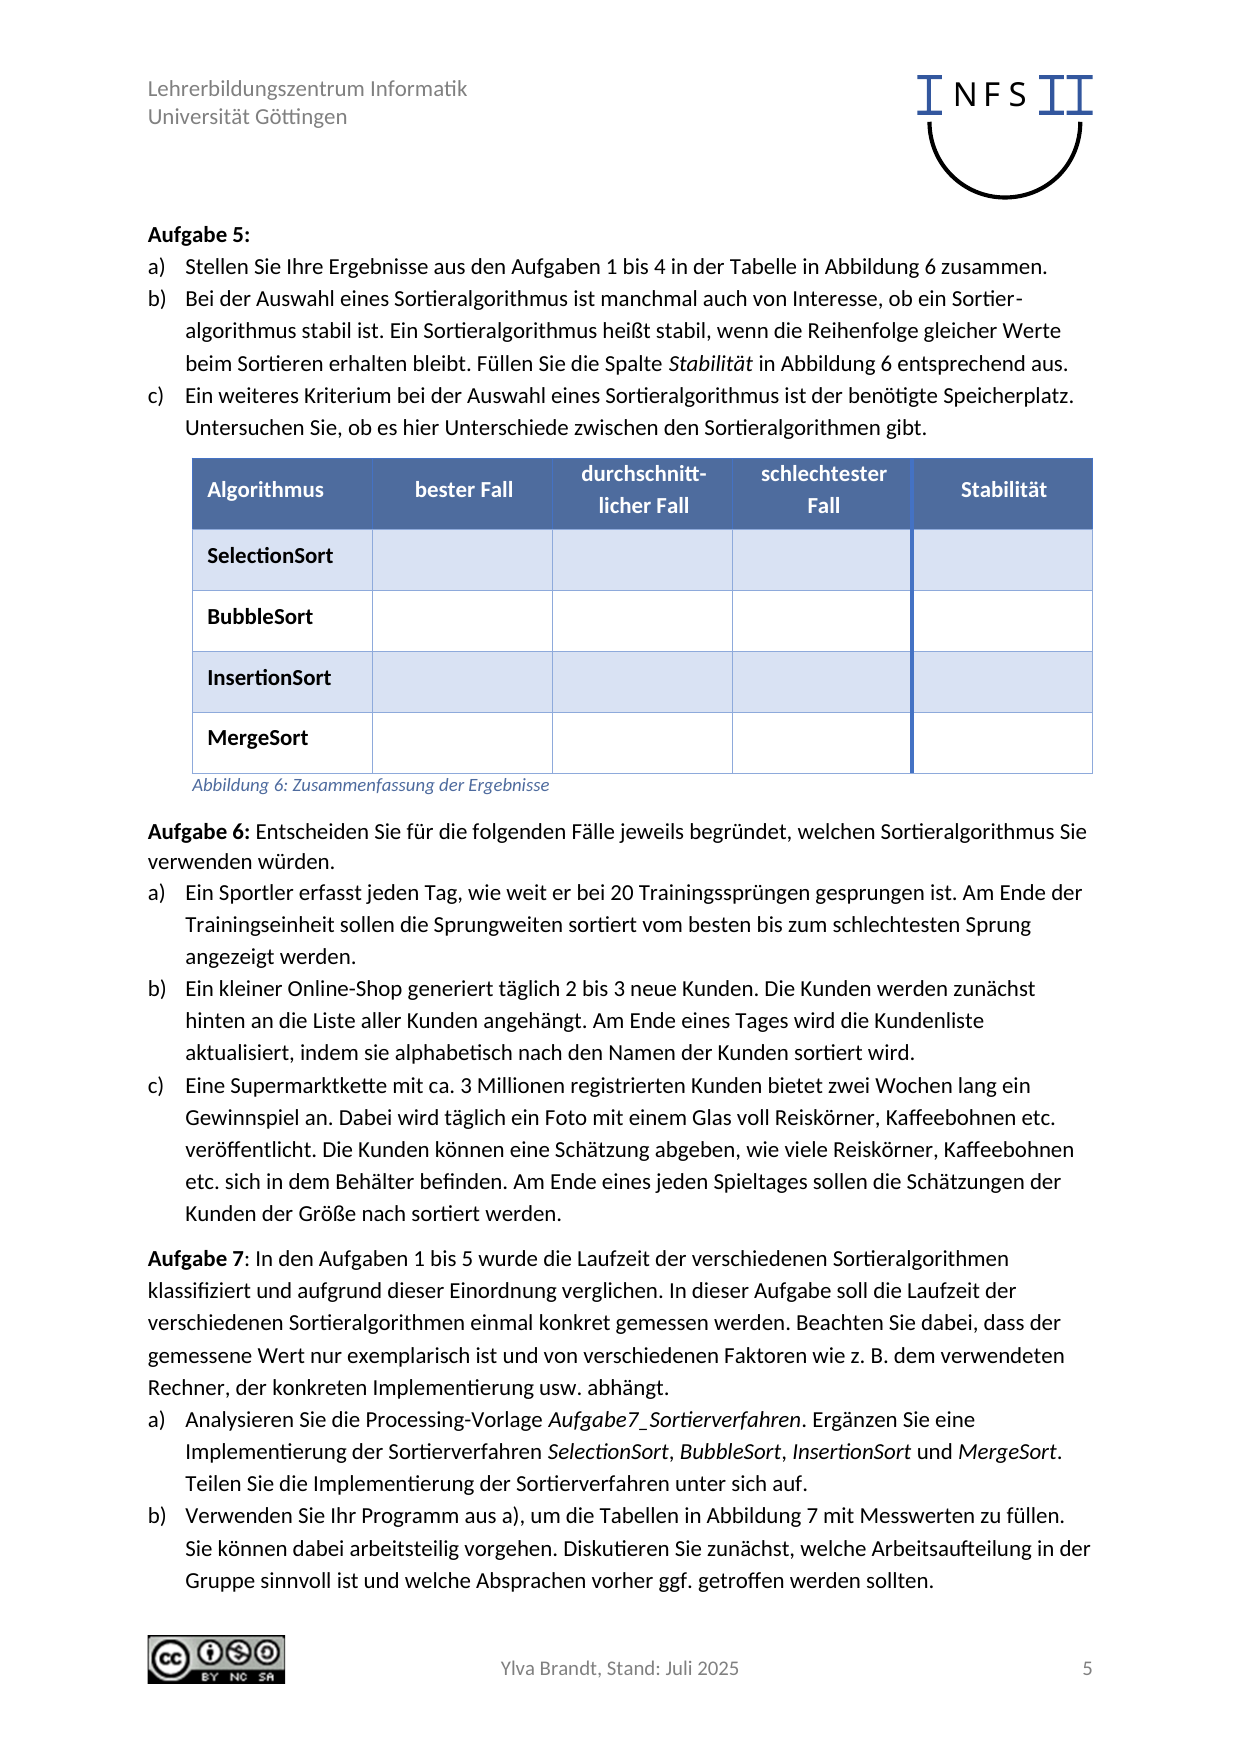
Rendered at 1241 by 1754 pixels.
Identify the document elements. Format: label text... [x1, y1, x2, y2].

table_header Algorithmus [193, 459, 372, 529]
table_cell [733, 530, 910, 590]
table_header Stabilität [914, 459, 1092, 529]
text Aufgabe 7: In den Aufgaben 1 bis 5 wurde die Laufzeit der verschiedenen Sortieralgorithmen klassifiziert und aufgrund dieser Einordnung verglichen. In dieser Aufgabe soll die Laufzeit der verschiedenen Sortieralgorithmen einmal konkret gemessen werden. Beachten Sie dabei, dass der gemessene Wert nur exemplarisch ist und von verschiedenen Faktoren wie z. B. dem verwendeten Rechner, der konkreten Implementierung usw. abhängt. [148, 1244, 1093, 1401]
list Ein kleiner Online-Shop generiert täglich 2 bis 3 neue Kunden. Die Kunden werden zunächst hinten an die Liste aller Kunden angehängt. Am Ende eines Tages wird die Kundenliste aktualisiert, indem sie alphabetisch nach den Namen der Kunden sortiert wird. [148, 974, 1093, 1067]
table_cell BubbleSort [193, 591, 372, 651]
list Ein Sportler erfasst jeden Tag, wie weit er bei 20 Trainingssprüngen gesprungen ist. Am Ende der Trainingseinheit sollen die Sprungweiten sortiert vom besten bis zum schlechtesten Sprung angezeigt werden. [148, 878, 1093, 970]
table_cell [914, 713, 1092, 772]
list Analysieren Sie die Processing-Vorlage Aufgabe7_Sortierverfahren. Ergänzen Sie eine Implementierung der Sortierverfahren SelectionSort, BubbleSort, InsertionSort und MergeSort. Teilen Sie die Implementierung der Sortierverfahren unter sich auf. [148, 1405, 1093, 1497]
picture [147, 1635, 286, 1684]
table_cell InsertionSort [193, 652, 372, 712]
list Ein weiteres Kriterium bei der Auswahl eines Sortieralgorithmus ist der benötigte Speicherplatz. Untersuchen Sie, ob es hier Unterschiede zwischen den Sortieralgorithmen gibt. [148, 381, 1093, 441]
table_header durchschnitt-licher Fall [553, 459, 732, 529]
table_cell [373, 713, 552, 772]
table_cell [373, 530, 552, 590]
table_cell [373, 652, 552, 712]
table_cell [553, 530, 732, 590]
table_cell [733, 591, 910, 651]
table_cell [373, 591, 552, 651]
table_cell [914, 591, 1092, 651]
table_cell [733, 652, 910, 712]
list Eine Supermarktkette mit ca. 3 Millionen registrierten Kunden bietet zwei Wochen lang ein Gewinnspiel an. Dabei wird täglich ein Foto mit einem Glas voll Reiskörner, Kaffeebohnen etc. veröffentlicht. Die Kunden können eine Schätzung abgeben, wie viele Reiskörner, Kaffeebohnen etc. sich in dem Behälter befinden. Am Ende eines jeden Spieltages sollen die Schätzungen der Kunden der Größe nach sortiert werden. [148, 1071, 1093, 1227]
table_cell [553, 591, 732, 651]
table_header bester Fall [373, 459, 552, 529]
list Verwenden Sie Ihr Programm aus a), um die Tabellen in Abbildung 7 mit Messwerten zu füllen. Sie können dabei arbeitsteilig vorgehen. Diskutieren Sie zunächst, welche Arbeitsaufteilung in der Gruppe sinnvoll ist und welche Absprachen vorher ggf. getroffen werden sollten. [148, 1502, 1093, 1594]
table_cell MergeSort [193, 713, 372, 772]
table_cell [553, 713, 732, 772]
table_cell [553, 652, 732, 712]
list Bei der Auswahl eines Sortieralgorithmus ist manchmal auch von Interesse, ob ein Sortieralgorithmus stabil ist. Ein Sortieralgorithmus heißt stabil, wenn die Reihenfolge gleicher Werte beim Sortieren erhalten bleibt. Füllen Sie die Spalte Stabilität in Abbildung 6 entsprechend aus. [148, 284, 1093, 377]
table_cell [733, 713, 910, 772]
table_cell [914, 530, 1092, 590]
table_cell SelectionSort [193, 530, 372, 590]
table_cell [914, 652, 1092, 712]
list Stellen Sie Ihre Ergebnisse aus den Aufgaben 1 bis 4 in der Tabelle in Abbildung 6 zusammen. [148, 252, 1093, 280]
text Aufgabe 5: [148, 220, 1093, 248]
table_header schlechtester Fall [733, 459, 910, 529]
text Aufgabe 6: Entscheiden Sie für die folgenden Fälle jeweils begründet, welchen Sortieralgorithmus Sie verwenden würden. [148, 817, 1093, 875]
